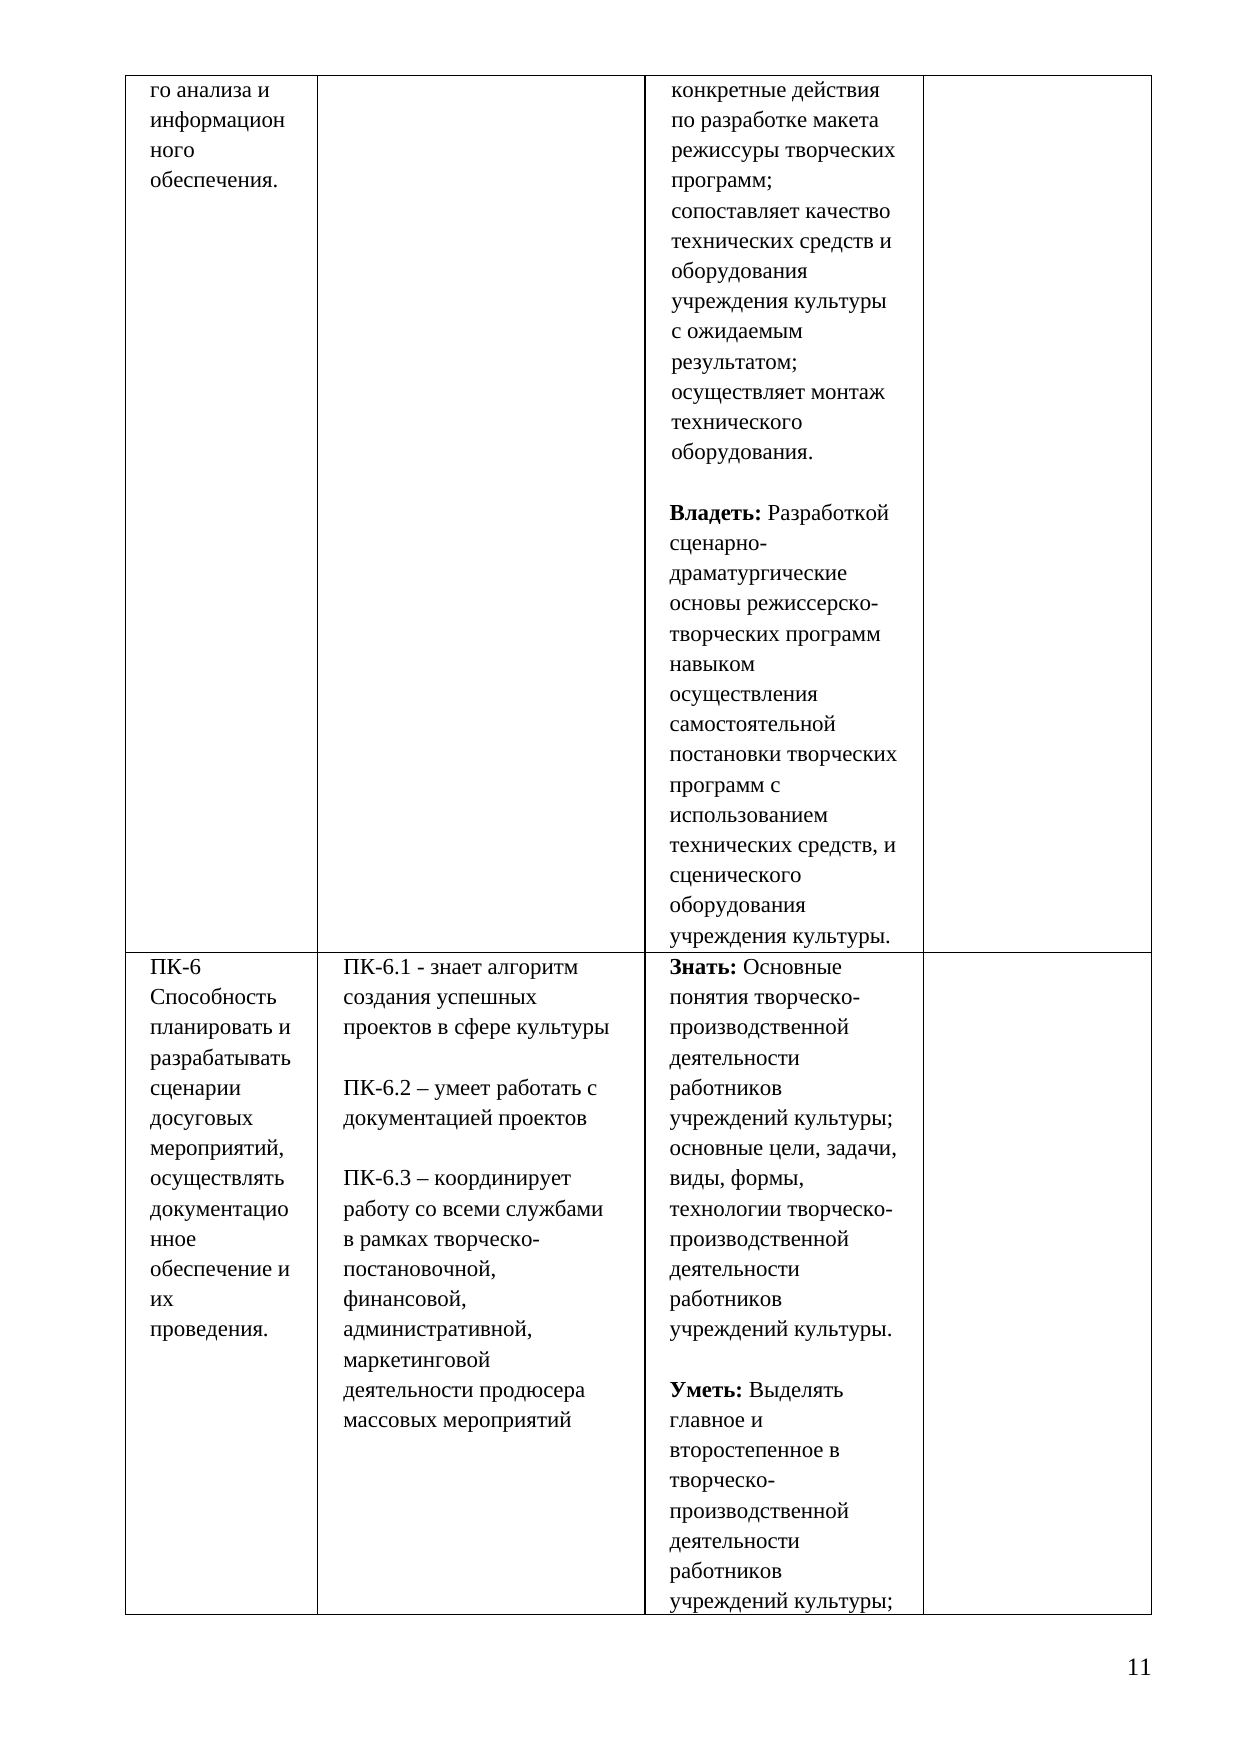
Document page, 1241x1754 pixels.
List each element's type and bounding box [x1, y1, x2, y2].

table_cell [126, 76, 317, 952]
table_cell [924, 76, 1151, 952]
table_cell [318, 953, 644, 1614]
table_cell [126, 953, 317, 1614]
table_cell [318, 76, 644, 952]
table_cell [924, 953, 1151, 1614]
table_cell [646, 76, 923, 952]
table_cell [646, 953, 923, 1614]
